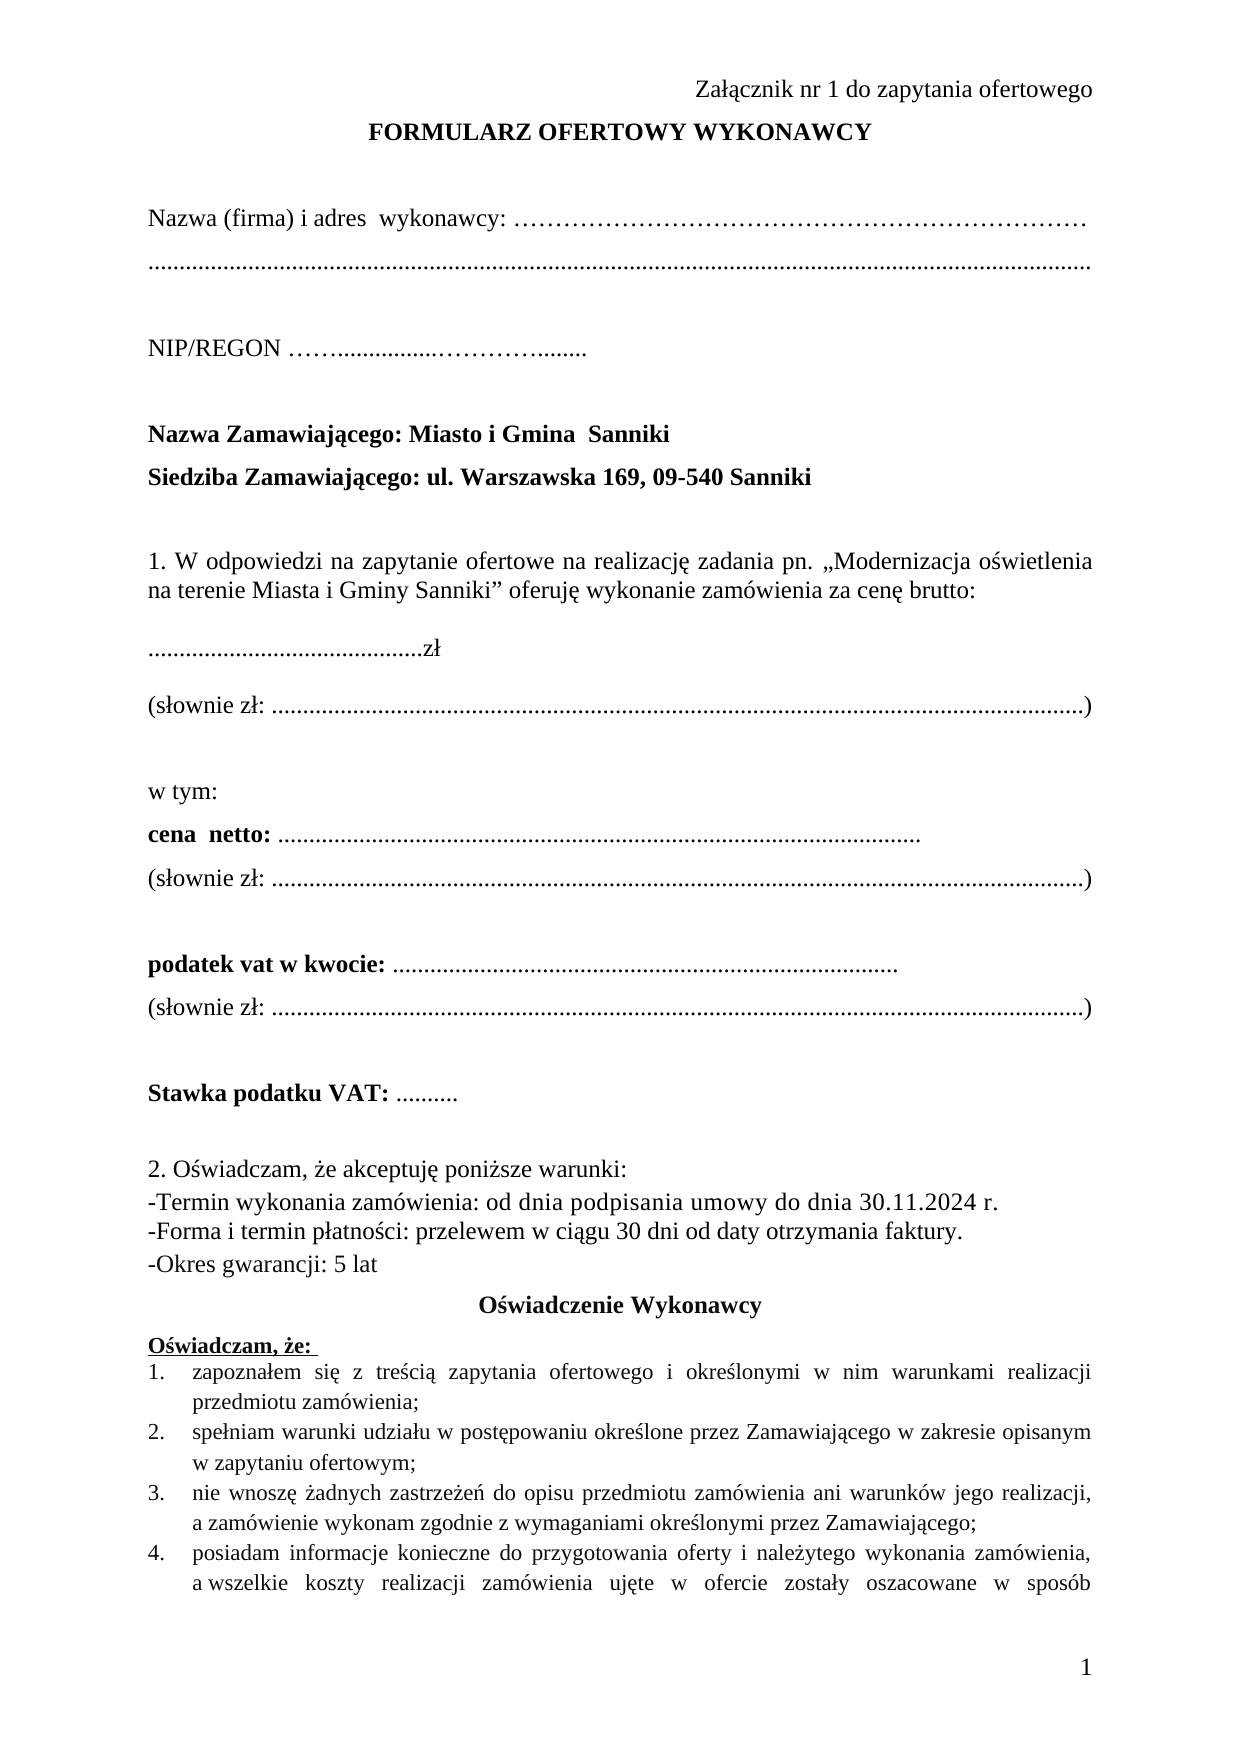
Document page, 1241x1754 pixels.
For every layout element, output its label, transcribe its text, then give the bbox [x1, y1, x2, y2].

text 2. Oświadczam, że akceptuję poniższe warunki: [148, 1154, 1093, 1183]
text w tym: [148, 776, 1093, 805]
list nie wnoszę żadnych zastrzeżeń do opisu przedmiotu zamówienia ani warunków jego realizacji, a zamówienie wykonam zgodnie z wymaganiami określonymi przez Zamawiającego; [148, 1479, 1093, 1535]
text NIP/REGON ……................…………........ [148, 333, 1093, 361]
text Nazwa Zamawiającego: Miasto i Gmina Sanniki [148, 419, 1093, 448]
list zapoznałem się z treścią zapytania ofertowego i określonymi w nim warunkami realizacji przedmiotu zamówienia; [148, 1358, 1093, 1414]
list (słownie zł: ..................................................................................................................................) [148, 863, 1093, 891]
text Załącznik nr 1 do zapytania ofertowego [148, 74, 1093, 103]
text Nazwa (firma) i adres wykonawcy: …………………………………………………………… [148, 203, 1093, 232]
text FORMULARZ OFERTOWY WYKONAWCY [148, 117, 1093, 146]
text podatek vat w kwocie: ................................................................................. [148, 949, 1093, 978]
text -Termin wykonania zamówienia: od dnia podpisania umowy do dnia 30.11.2024 r. [148, 1187, 1093, 1216]
list (słownie zł: ..................................................................................................................................) [148, 992, 1093, 1021]
text cena netto: ....................................................................................................... [148, 819, 1093, 848]
text -Okres gwarancji: 5 lat [148, 1249, 1093, 1278]
text -Forma i termin płatności: przelewem w ciągu 30 dni od daty otrzymania faktury. [148, 1216, 1093, 1245]
list (słownie zł: ..................................................................................................................................) [148, 690, 1093, 719]
text ............................................zł [148, 633, 1093, 661]
list Siedziba Zamawiającego: ul. Warszawska 169, 09-540 Sanniki [148, 462, 1093, 491]
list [148, 1539, 1093, 1596]
text 1. W odpowiedzi na zapytanie ofertowe na realizację zadania pn. „Modernizacja oświetlenia na terenie Miasta i Gminy Sanniki” oferuję wykonanie zamówienia za cenę brutto: [148, 546, 1093, 604]
list spełniam warunki udziału w postępowaniu określone przez Zamawiającego w zakresie opisanym w zapytaniu ofertowym; [148, 1418, 1093, 1475]
text Oświadczam, że: [148, 1332, 1093, 1358]
text Stawka podatku VAT: .......... [148, 1078, 1093, 1107]
text ....................................................................................................................................................... [148, 246, 1093, 275]
text Oświadczenie Wykonawcy [148, 1290, 1093, 1319]
